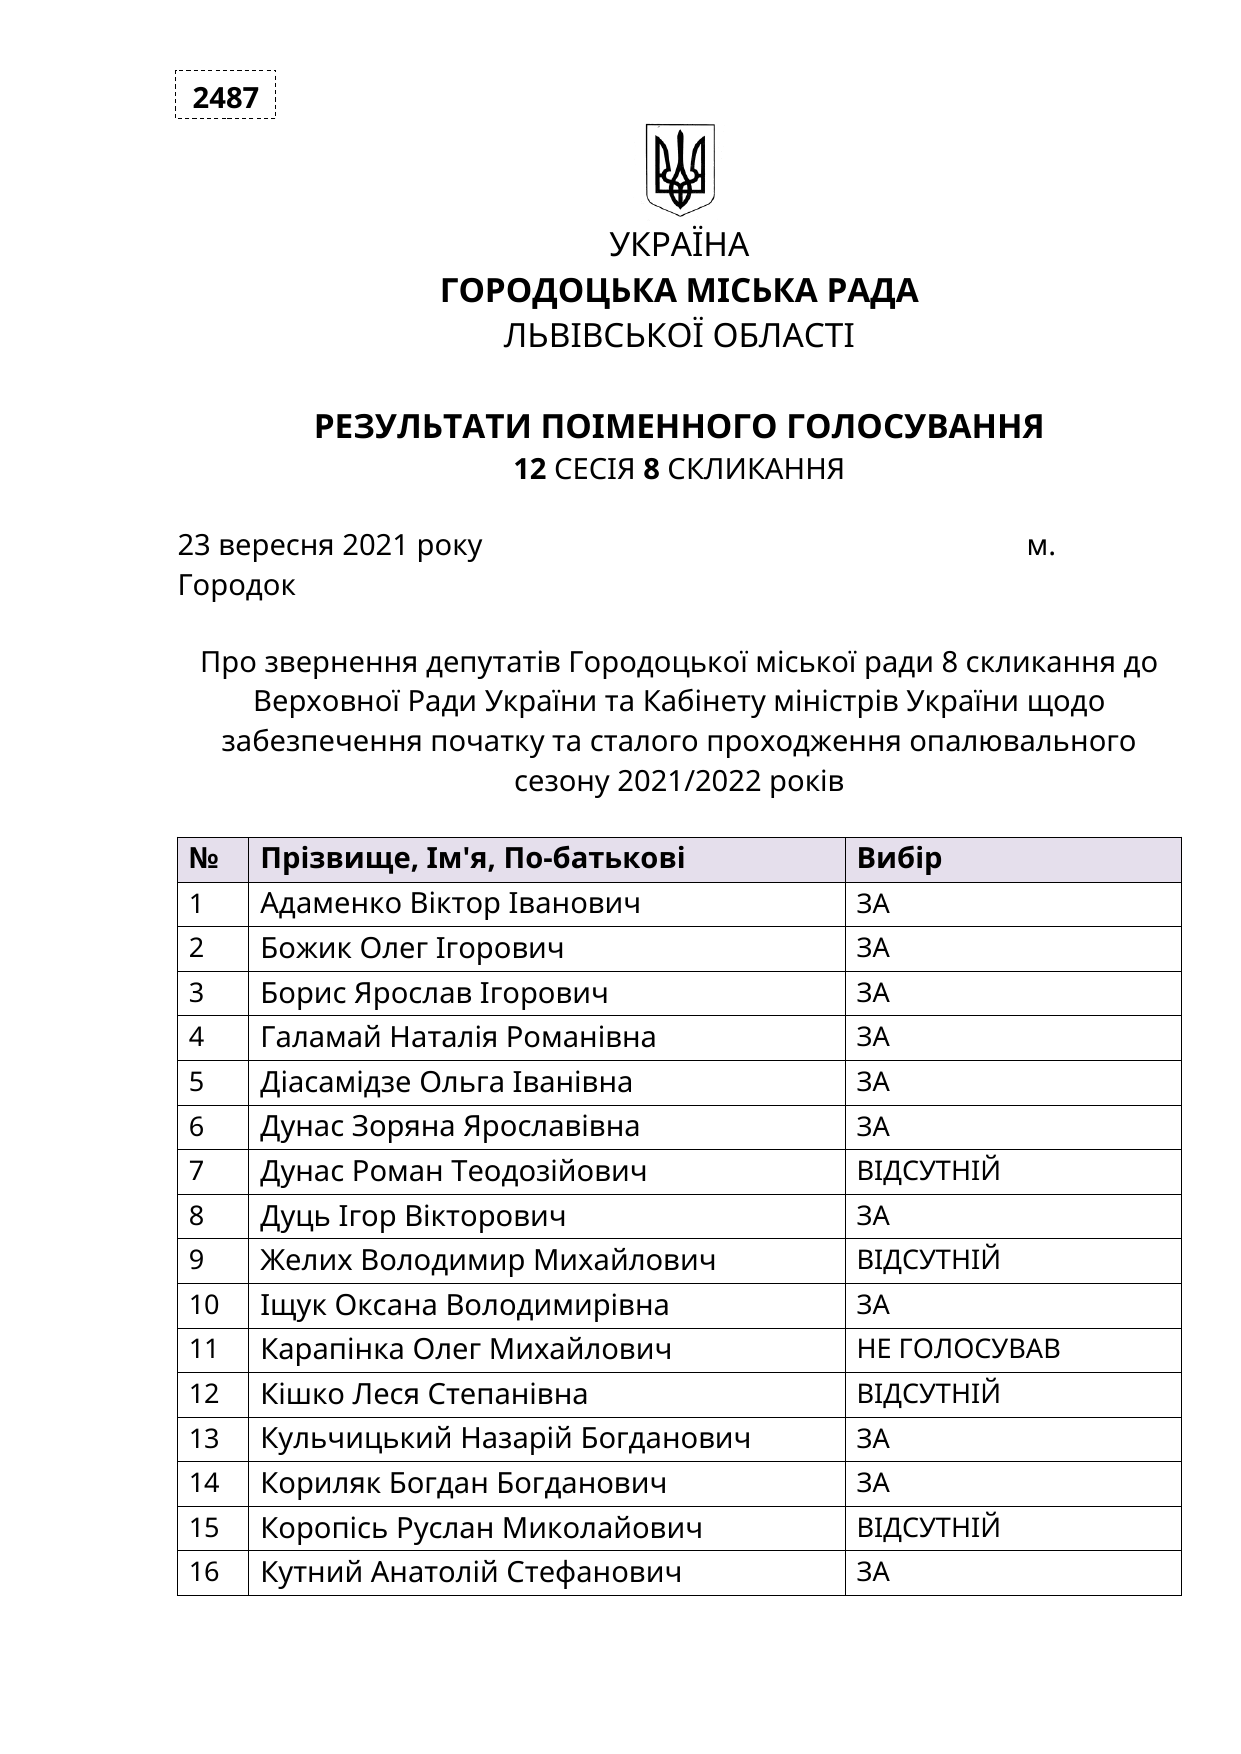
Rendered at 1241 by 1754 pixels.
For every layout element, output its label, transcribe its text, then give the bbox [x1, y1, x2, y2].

table_cell ЗА [846, 972, 1181, 1015]
table_cell 3 [178, 972, 248, 1015]
table_cell ЗА [846, 1284, 1181, 1327]
table_cell Іщук Оксана Володимирівна [249, 1284, 845, 1327]
table_cell Кориляк Богдан Богданович [249, 1462, 845, 1506]
table_cell 4 [178, 1016, 248, 1060]
table_cell ЗА [846, 1195, 1181, 1238]
table_header Вибір [846, 838, 1181, 882]
table_cell 12 [178, 1373, 248, 1417]
table_cell ВІДСУТНІЙ [846, 1150, 1181, 1194]
table_cell ЗА [846, 1016, 1181, 1060]
text УКРАЇНА [177, 221, 1181, 266]
table_cell 9 [178, 1239, 248, 1283]
table_cell 8 [178, 1195, 248, 1238]
table_cell ЗА [846, 927, 1181, 971]
table_cell Желих Володимир Михайлович [249, 1239, 845, 1283]
table_cell 6 [178, 1106, 248, 1149]
table_cell ВІДСУТНІЙ [846, 1373, 1181, 1417]
table_cell Кульчицький Назарій Богданович [249, 1418, 845, 1461]
table_cell 13 [178, 1418, 248, 1461]
text РЕЗУЛЬТАТИ ПОІМЕННОГО ГОЛОСУВАННЯ [177, 403, 1181, 448]
table_cell Адаменко Віктор Іванович [249, 883, 845, 926]
table_cell ЗА [846, 1061, 1181, 1104]
text ГОРОДОЦЬКА МІСЬКА РАДА [177, 266, 1181, 312]
table_cell ЗА [846, 1551, 1181, 1595]
table_cell Кішко Леся Степанівна [249, 1373, 845, 1417]
table_cell 11 [178, 1329, 248, 1372]
table_cell ЗА [846, 1462, 1181, 1506]
table_cell ЗА [846, 883, 1181, 926]
table_cell Карапінка Олег Михайлович [249, 1329, 845, 1372]
picture [633, 118, 726, 221]
table_header Прізвище, Ім'я, По-батькові [249, 838, 845, 882]
table_cell 1 [178, 883, 248, 926]
table_cell ЗА [846, 1106, 1181, 1149]
text Про звернення депутатів Городоцької міської ради 8 скликання до Верховної Ради України та Кабінету міністрів України щодо забезпечення початку та сталого проходження опалювального сезону 2021/2022 років [177, 641, 1181, 800]
table_cell Дунас Зоряна Ярославівна [249, 1106, 845, 1149]
table_cell Дунас Роман Теодозійович [249, 1150, 845, 1194]
table_cell 5 [178, 1061, 248, 1104]
table_cell Божик Олег Ігорович [249, 927, 845, 971]
table_cell 14 [178, 1462, 248, 1506]
table_cell ВІДСУТНІЙ [846, 1507, 1181, 1550]
table_cell ЗА [846, 1418, 1181, 1461]
table_cell Коропісь Руслан Миколайович [249, 1507, 845, 1550]
table_cell Борис Ярослав Ігорович [249, 972, 845, 1015]
text ЛЬВІВСЬКОЇ ОБЛАСТІ [177, 312, 1181, 357]
table_cell 16 [178, 1551, 248, 1595]
table_cell 7 [178, 1150, 248, 1194]
table_cell 10 [178, 1284, 248, 1327]
table_cell 15 [178, 1507, 248, 1550]
table_cell 2 [178, 927, 248, 971]
table_cell Кутний Анатолій Стефанович [249, 1551, 845, 1595]
text 12 СЕСІЯ 8 СКЛИКАННЯ [177, 448, 1181, 488]
table_cell Галамай Наталія Романівна [249, 1016, 845, 1060]
table_cell ВІДСУТНІЙ [846, 1239, 1181, 1283]
table_cell Діасамідзе Ольга Іванівна [249, 1061, 845, 1104]
table_cell НЕ ГОЛОСУВАВ [846, 1329, 1181, 1372]
table_cell Дуць Ігор Вікторович [249, 1195, 845, 1238]
text 23 вересня 2021 року м. Городок [177, 525, 1181, 604]
table_header № [178, 838, 248, 882]
